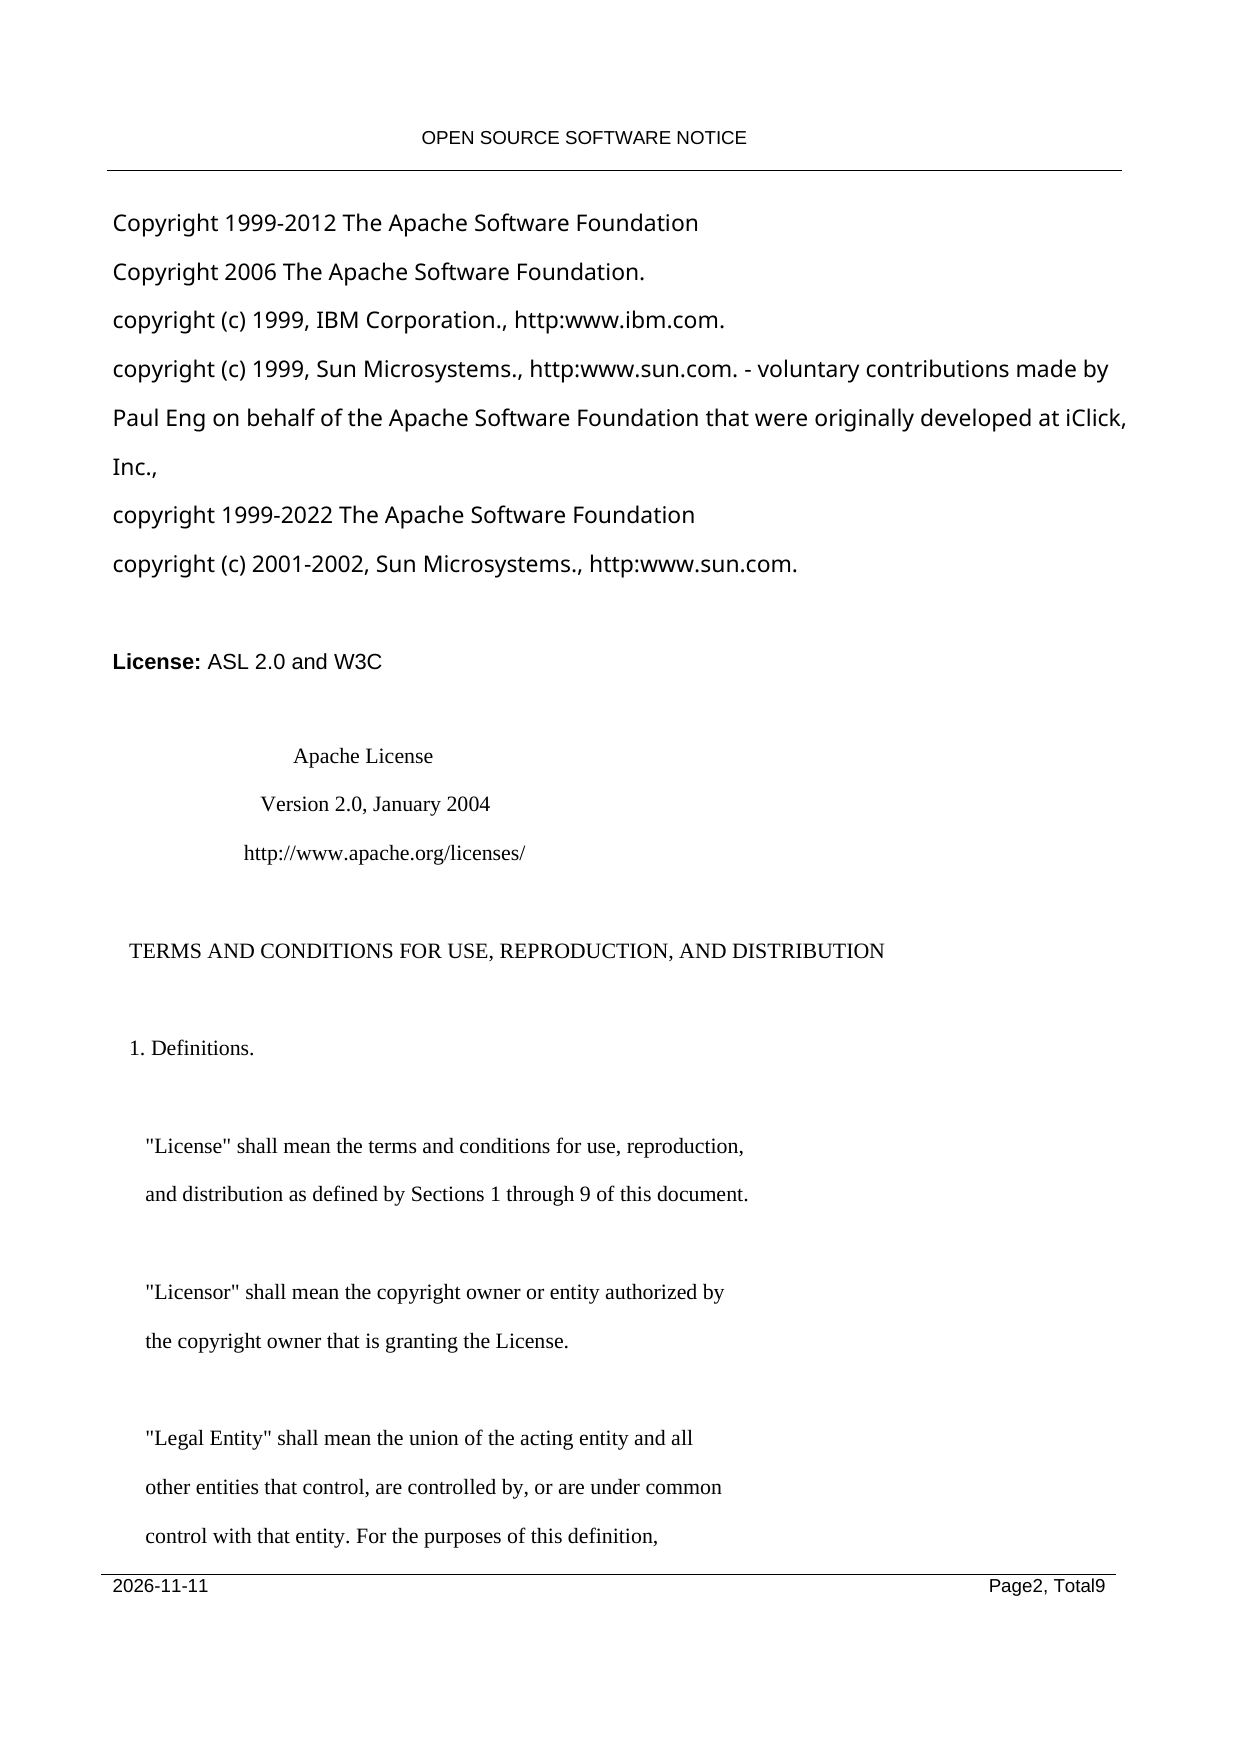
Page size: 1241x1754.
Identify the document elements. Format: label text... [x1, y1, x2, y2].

text License: ASL 2.0 and W3C [112, 645, 1128, 678]
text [112, 206, 1128, 629]
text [112, 690, 1128, 1551]
